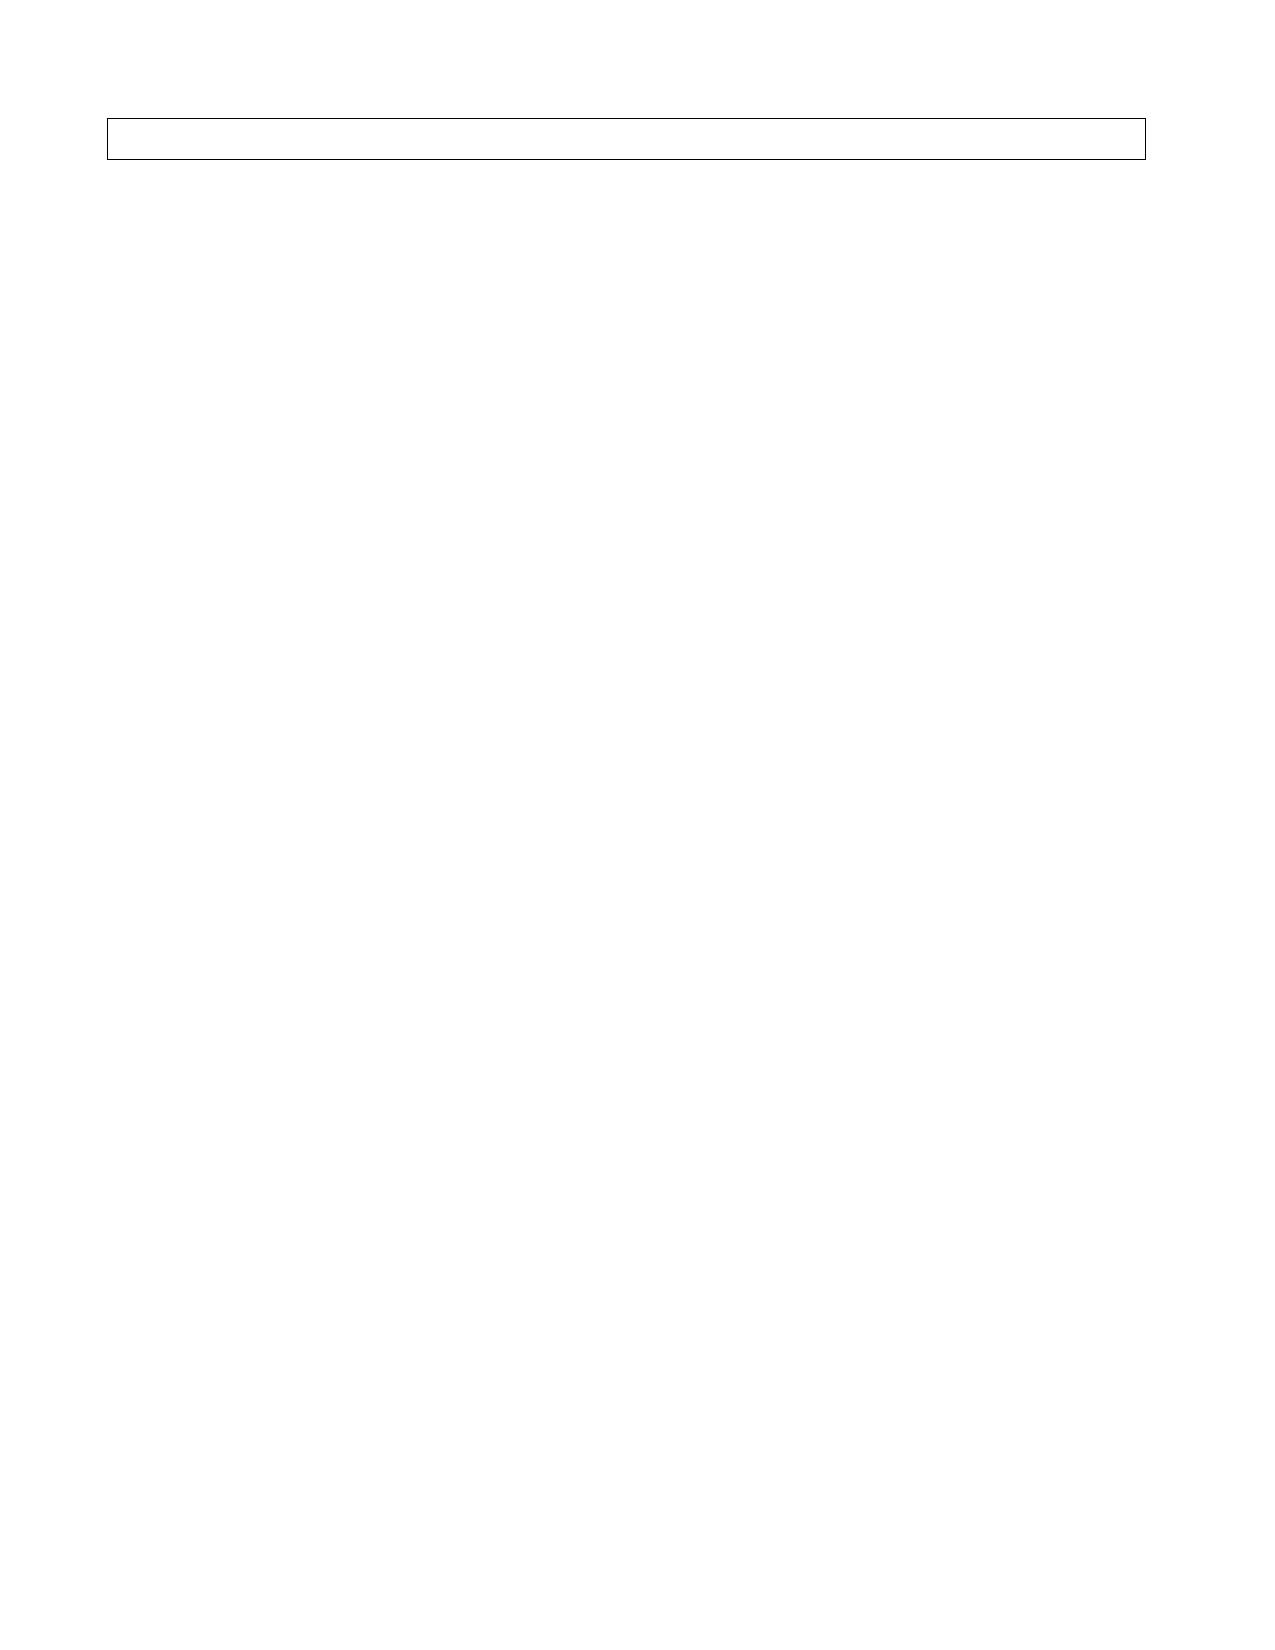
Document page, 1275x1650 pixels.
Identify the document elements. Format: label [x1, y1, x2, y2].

table_header [108, 119, 1145, 159]
